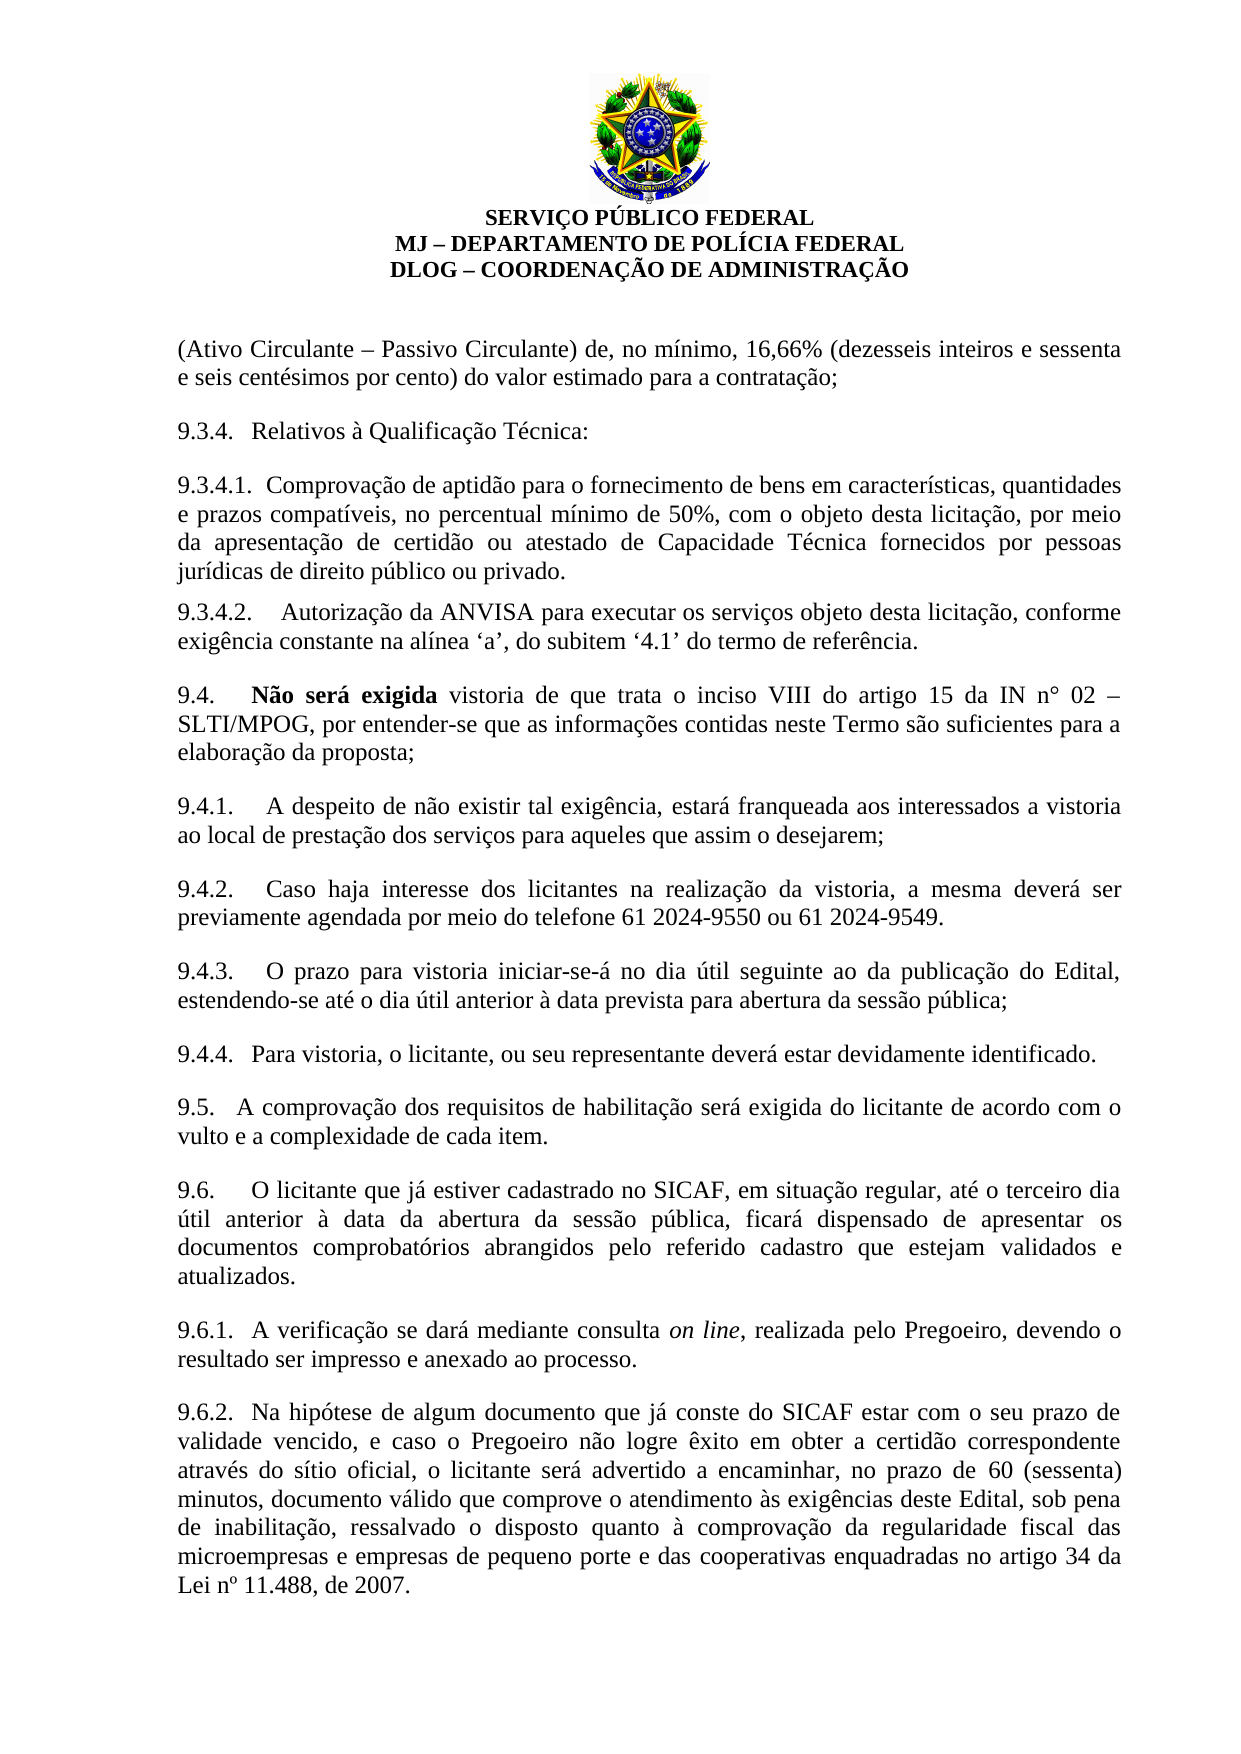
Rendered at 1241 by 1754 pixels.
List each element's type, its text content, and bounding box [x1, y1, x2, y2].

list Caso haja interesse dos licitantes na realização da vistoria, a mesma deverá ser previamente agendada por meio do telefone 61 2024-9550 ou 61 2024-9549. [177, 874, 1122, 931]
list Autorização da ANVISA para executar os serviços objeto desta licitação, conforme exigência constante na alínea ‘a’, do subitem ‘4.1’ do termo de referência. [177, 597, 1122, 655]
list A despeito de não existir tal exigência, estará franqueada aos interessados a vistoria ao local de prestação dos serviços para aqueles que assim o desejarem; [177, 791, 1122, 849]
list Para vistoria, o licitante, ou seu representante deverá estar devidamente identificado. [177, 1039, 1122, 1067]
list O licitante que já estiver cadastrado no SICAF, em situação regular, até o terceiro dia útil anterior à data da abertura da sessão pública, ficará dispensado de apresentar os documentos comprobatórios abrangidos pelo referido cadastro que estejam validados e atualizados. [177, 1175, 1122, 1290]
list O prazo para vistoria iniciar-se-á no dia útil seguinte ao da publicação do Edital, estendendo-se até o dia útil anterior à data prevista para abertura da sessão pública; [177, 956, 1122, 1014]
picture [589, 73, 710, 204]
list A verificação se dará mediante consulta on line, realizada pelo Pregoeiro, devendo o resultado ser impresso e anexado ao processo. [177, 1315, 1122, 1372]
list Na hipótese de algum documento que já conste do SICAF estar com o seu prazo de validade vencido, e caso o Pregoeiro não logre êxito em obter a certidão correspondente através do sítio oficial, o licitante será advertido a encaminhar, no prazo de 60 (sessenta) minutos, documento válido que comprove o atendimento às exigências deste Edital, sob pena de inabilitação, ressalvado o disposto quanto à comprovação da regularidade fiscal das microempresas e empresas de pequeno porte e das cooperativas enquadradas no artigo 34 da Lei nº 11.488, de 2007. [177, 1397, 1122, 1599]
list Relativos à Qualificação Técnica: [177, 416, 1122, 445]
list A comprovação dos requisitos de habilitação será exigida do licitante de acordo com o vulto e a complexidade de cada item. [177, 1092, 1122, 1150]
list Não será exigida vistoria de que trata o inciso VIII do artigo 15 da IN n° 02 – SLTI/MPOG, por entender-se que as informações contidas neste Termo são suficientes para a elaboração da proposta; [177, 680, 1122, 766]
list Comprovação de aptidão para o fornecimento de bens em características, quantidades e prazos compatíveis, no percentual mínimo de 50%, com o objeto desta licitação, por meio da apresentação de certidão ou atestado de Capacidade Técnica fornecidos por pessoas jurídicas de direito público ou privado. [177, 470, 1122, 585]
